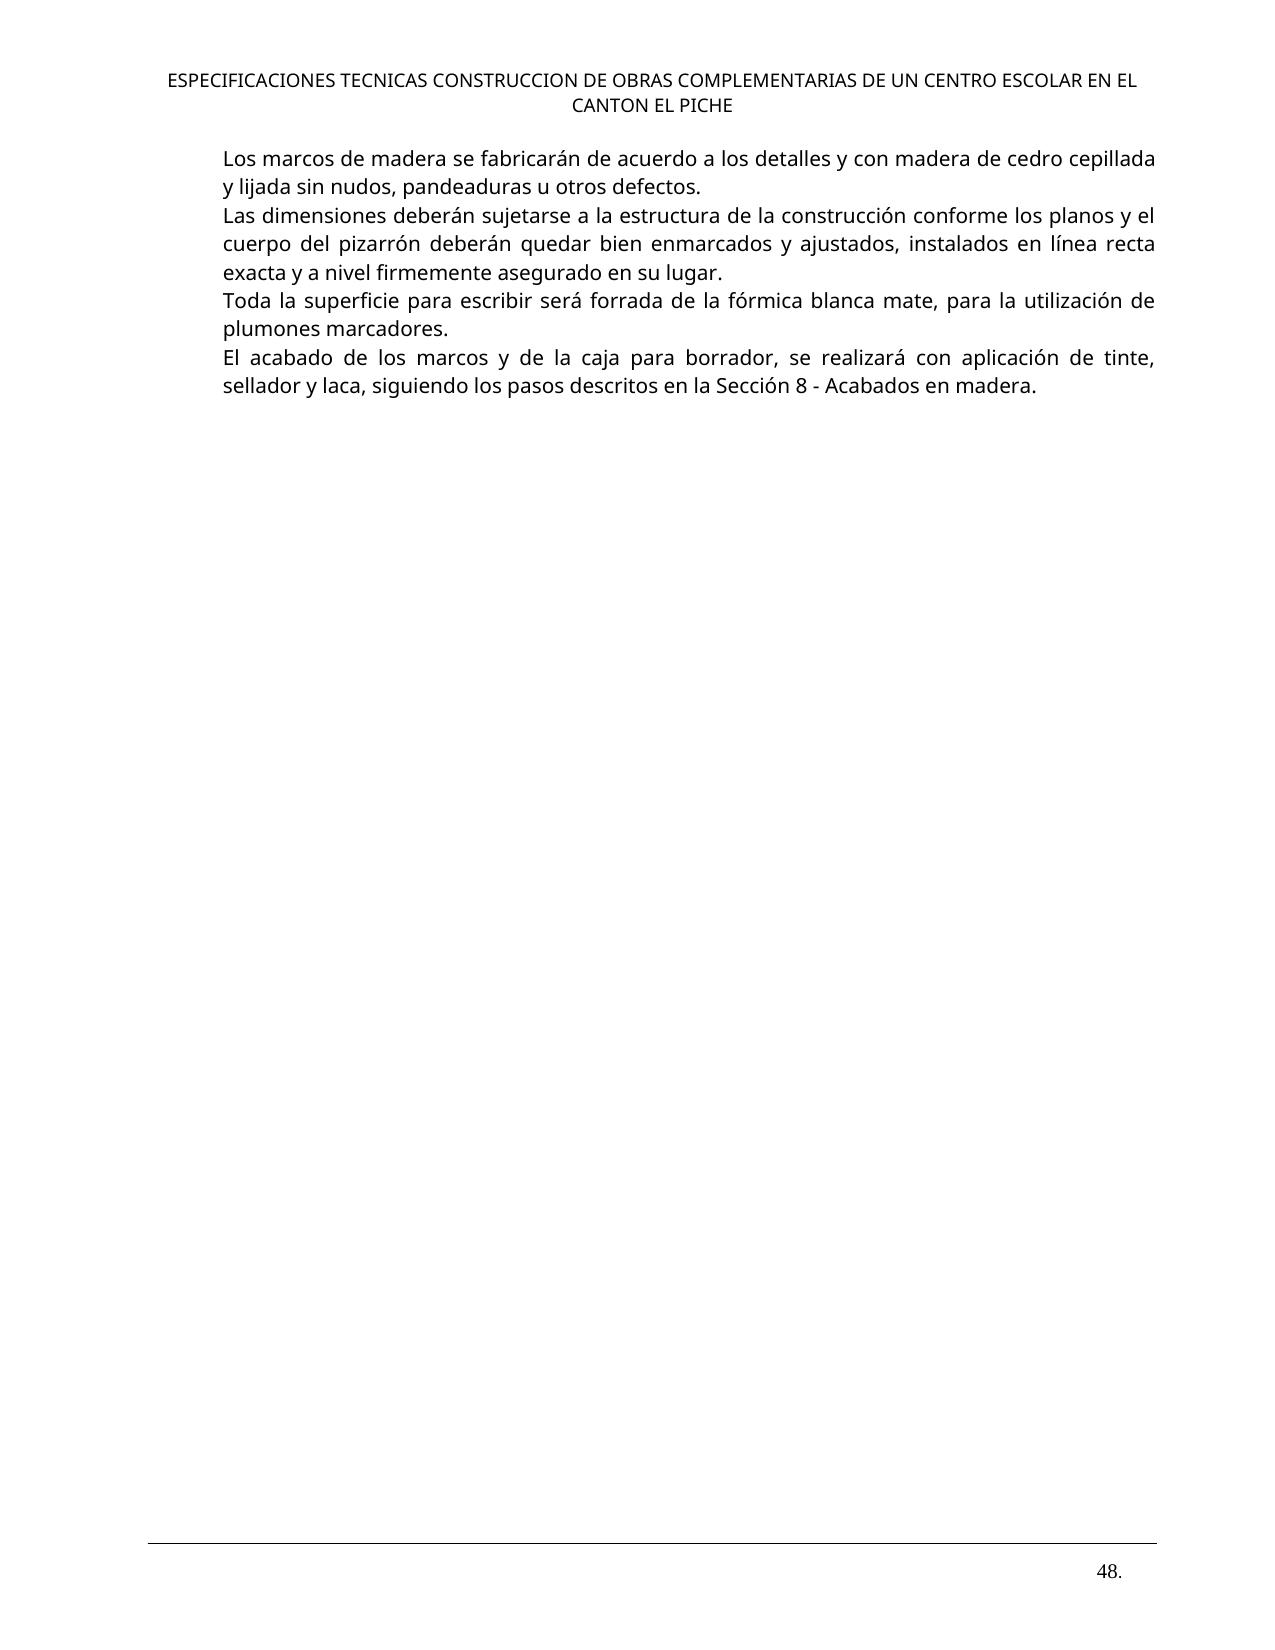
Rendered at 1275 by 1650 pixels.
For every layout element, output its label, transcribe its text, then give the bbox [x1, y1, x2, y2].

text Las dimensiones deberán sujetarse a la estructura de la construcción conforme los planos y el cuerpo del pizarrón deberán quedar bien enmarcados y ajustados, instalados en línea recta exacta y a nivel firmemente asegurado en su lugar. [223, 201, 1157, 286]
text Toda la superficie para escribir será forrada de la fórmica blanca mate, para la utilización de plumones marcadores. [223, 286, 1157, 343]
text Los marcos de madera se fabricarán de acuerdo a los detalles y con madera de cedro cepillada y lijada sin nudos, pandeaduras u otros defectos. [223, 144, 1157, 201]
text El acabado de los marcos y de la caja para borrador, se realizará con aplicación de tinte, sellador y laca, siguiendo los pasos descritos en la Sección 8 - Acabados en madera. [223, 343, 1157, 400]
